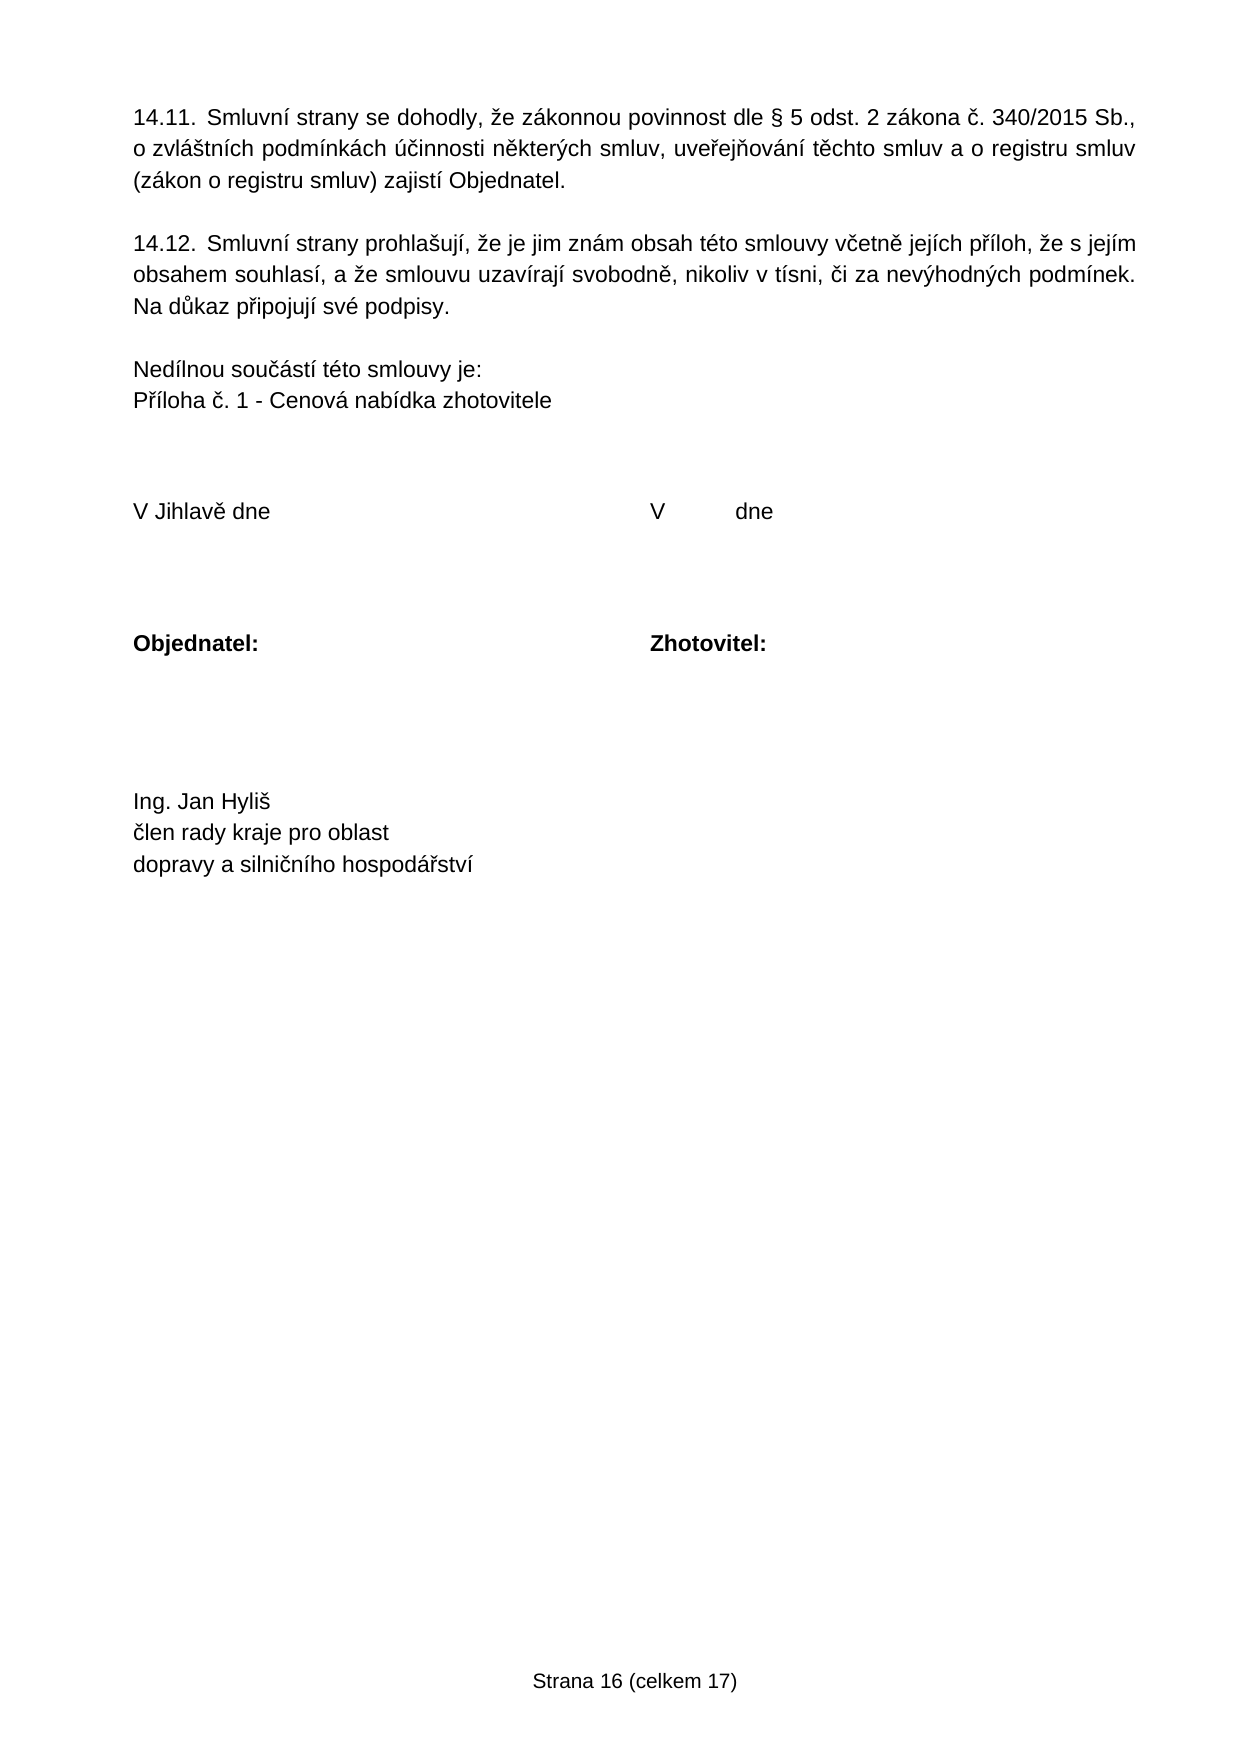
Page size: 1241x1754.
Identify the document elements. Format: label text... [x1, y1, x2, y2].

list Smluvní strany se dohodly, že zákonnou povinnost dle § 5 odst. 2 zákona č. 340/2015 Sb., o zvláštních podmínkách účinnosti některých smluv, uveřejňování těchto smluv a o registru smluv (zákon o registru smluv) zajistí Objednatel. [133, 103, 1137, 193]
text člen rady kraje pro oblast [133, 819, 1137, 846]
text Nedílnou součástí této smlouvy je: [133, 356, 1137, 382]
text dopravy a silničního hospodářství [133, 851, 1137, 877]
text Příloha č. 1 - Cenová nabídka zhotovitele [133, 387, 1137, 414]
text Objednatel: Zhotovitel: [133, 630, 1137, 656]
text Ing. Jan Hyliš [133, 788, 1137, 814]
text V Jihlavě dne V dne [133, 498, 1137, 524]
list Smluvní strany prohlašují, že je jim znám obsah této smlouvy včetně jejích příloh, že s jejím obsahem souhlasí, a že smlouvu uzavírají svobodně, nikoliv v tísni, či za nevýhodných podmínek. Na důkaz připojují své podpisy. [133, 230, 1137, 319]
